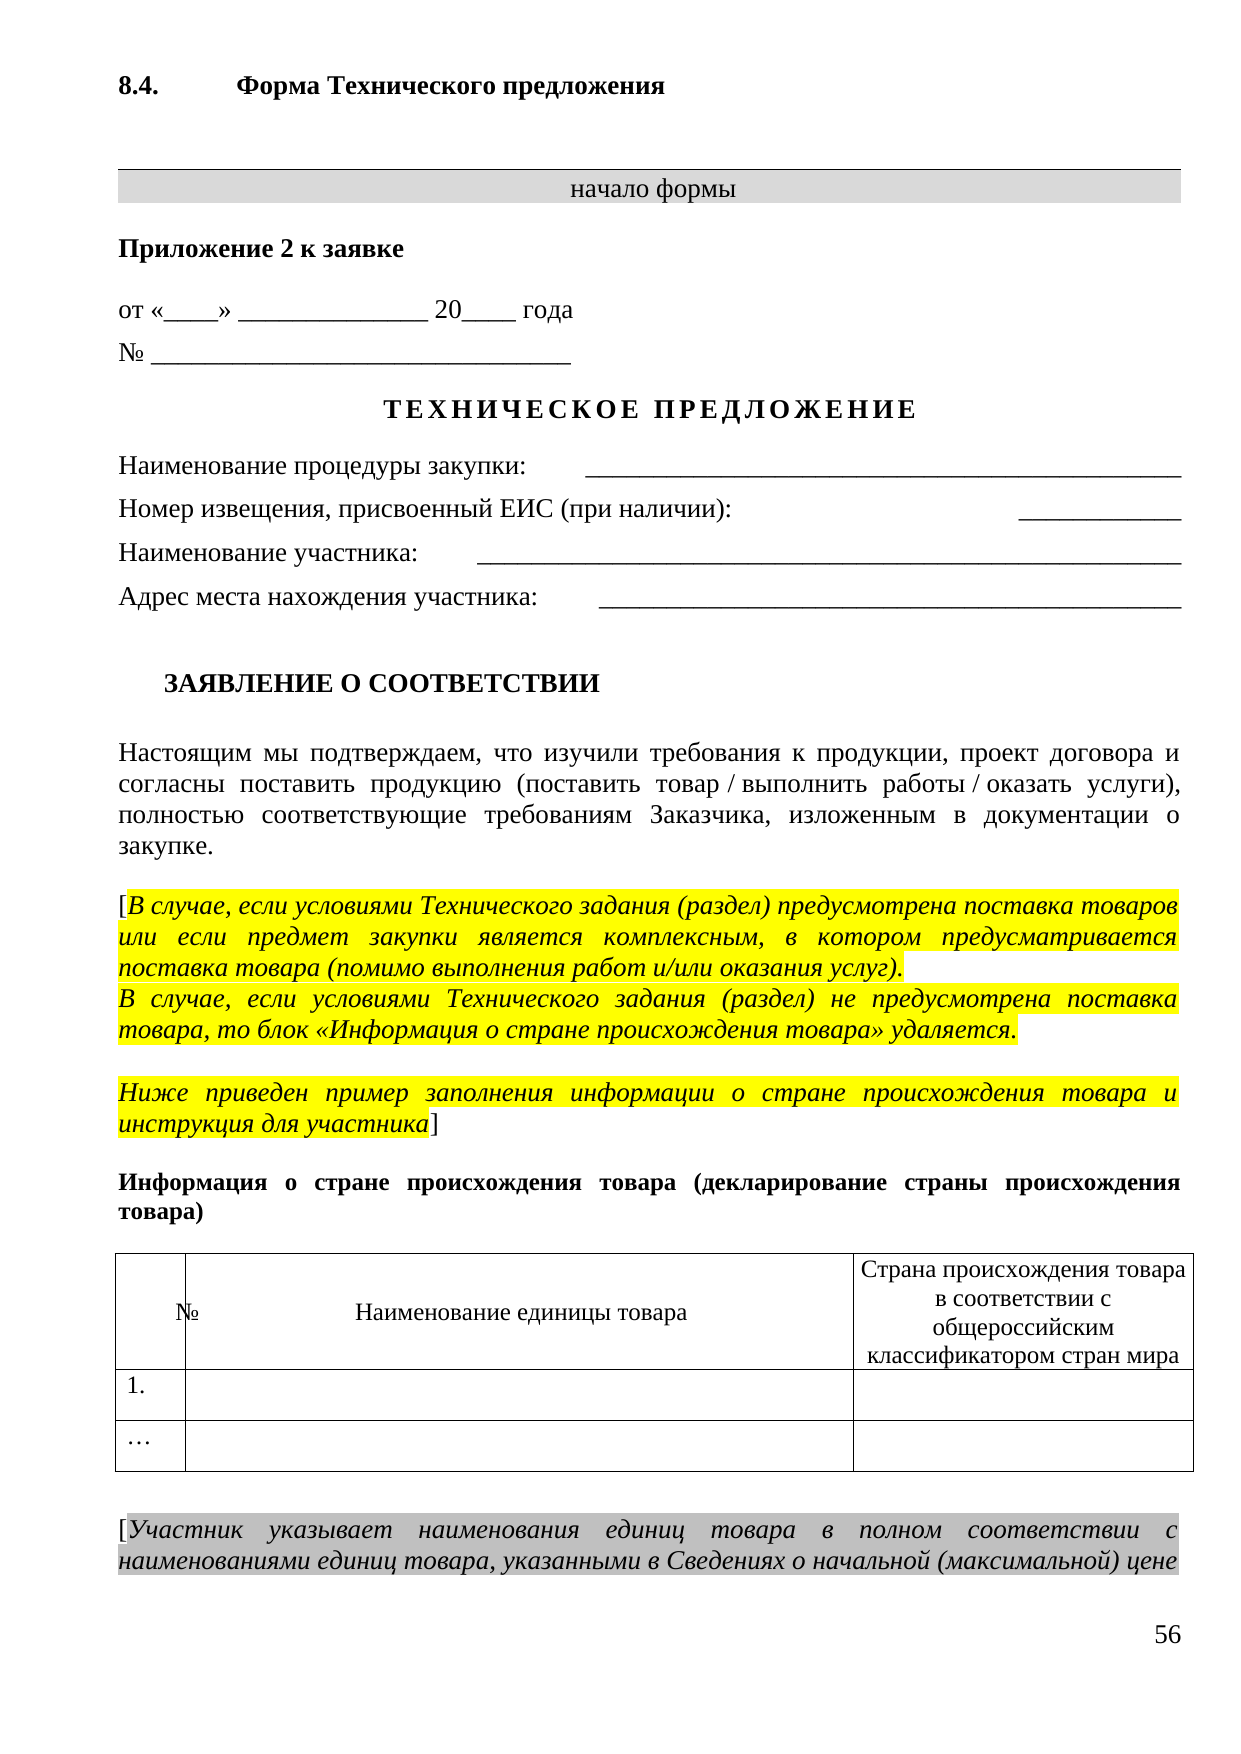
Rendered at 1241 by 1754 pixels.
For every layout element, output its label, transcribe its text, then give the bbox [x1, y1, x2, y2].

table_cell … [116, 1421, 185, 1471]
table_cell [186, 1370, 853, 1420]
text Настоящим мы подтверждаем, что изучили требования к продукции, проект договора и согласны поставить продукцию (поставить товар / выполнить работы / оказать услуги), полностью соответствующие требованиям Заказчика, изложенным в документации о закупке. [118, 736, 1181, 860]
text Адрес места нахождения участника: ___________________________________________ [118, 580, 1181, 611]
text Техническое предложение [118, 393, 1181, 424]
table_header Страна происхождения товара в соответствии с общероссийским классификатором стран мира [854, 1254, 1193, 1369]
table_cell [854, 1370, 1193, 1420]
text Приложение 2 к заявке [118, 233, 1181, 264]
text Наименование участника: ____________________________________________________ [118, 536, 1181, 567]
text Информация о стране происхождения товара (декларирование страны происхождения товара) [118, 1167, 1181, 1224]
text начало формы [118, 170, 1181, 203]
table_header № [116, 1254, 185, 1369]
table_header Наименование единицы товара [186, 1254, 853, 1369]
text Заявление о соответствии [164, 667, 1181, 698]
text В случае, если условиями Технического задания (раздел) не предусмотрена поставка товара, то блок «Информация о стране происхождения товара» удаляется. [118, 982, 1181, 1045]
table_cell 1. [116, 1370, 185, 1420]
text от «____» ______________ 20____ года [118, 293, 1181, 324]
text Наименование процедуры закупки: ____________________________________________ [118, 449, 1181, 480]
text Ниже приведен пример заполнения информации о стране происхождения товара и инструкция для участника] [429, 1076, 1181, 1138]
text Форма Технического предложения [118, 69, 1181, 101]
table_cell [854, 1421, 1193, 1471]
text [В случае, если условиями Технического задания (раздел) предусмотрена поставка товаров или если предмет закупки является комплексным, в котором предусматривается поставка товара (помимо выполнения работ и/или оказания услуг). [904, 889, 1181, 982]
table_cell [186, 1421, 853, 1471]
text Номер извещения, присвоенный ЕИС (при наличии): ____________ [118, 492, 1181, 524]
text № _______________________________ [118, 337, 1181, 368]
